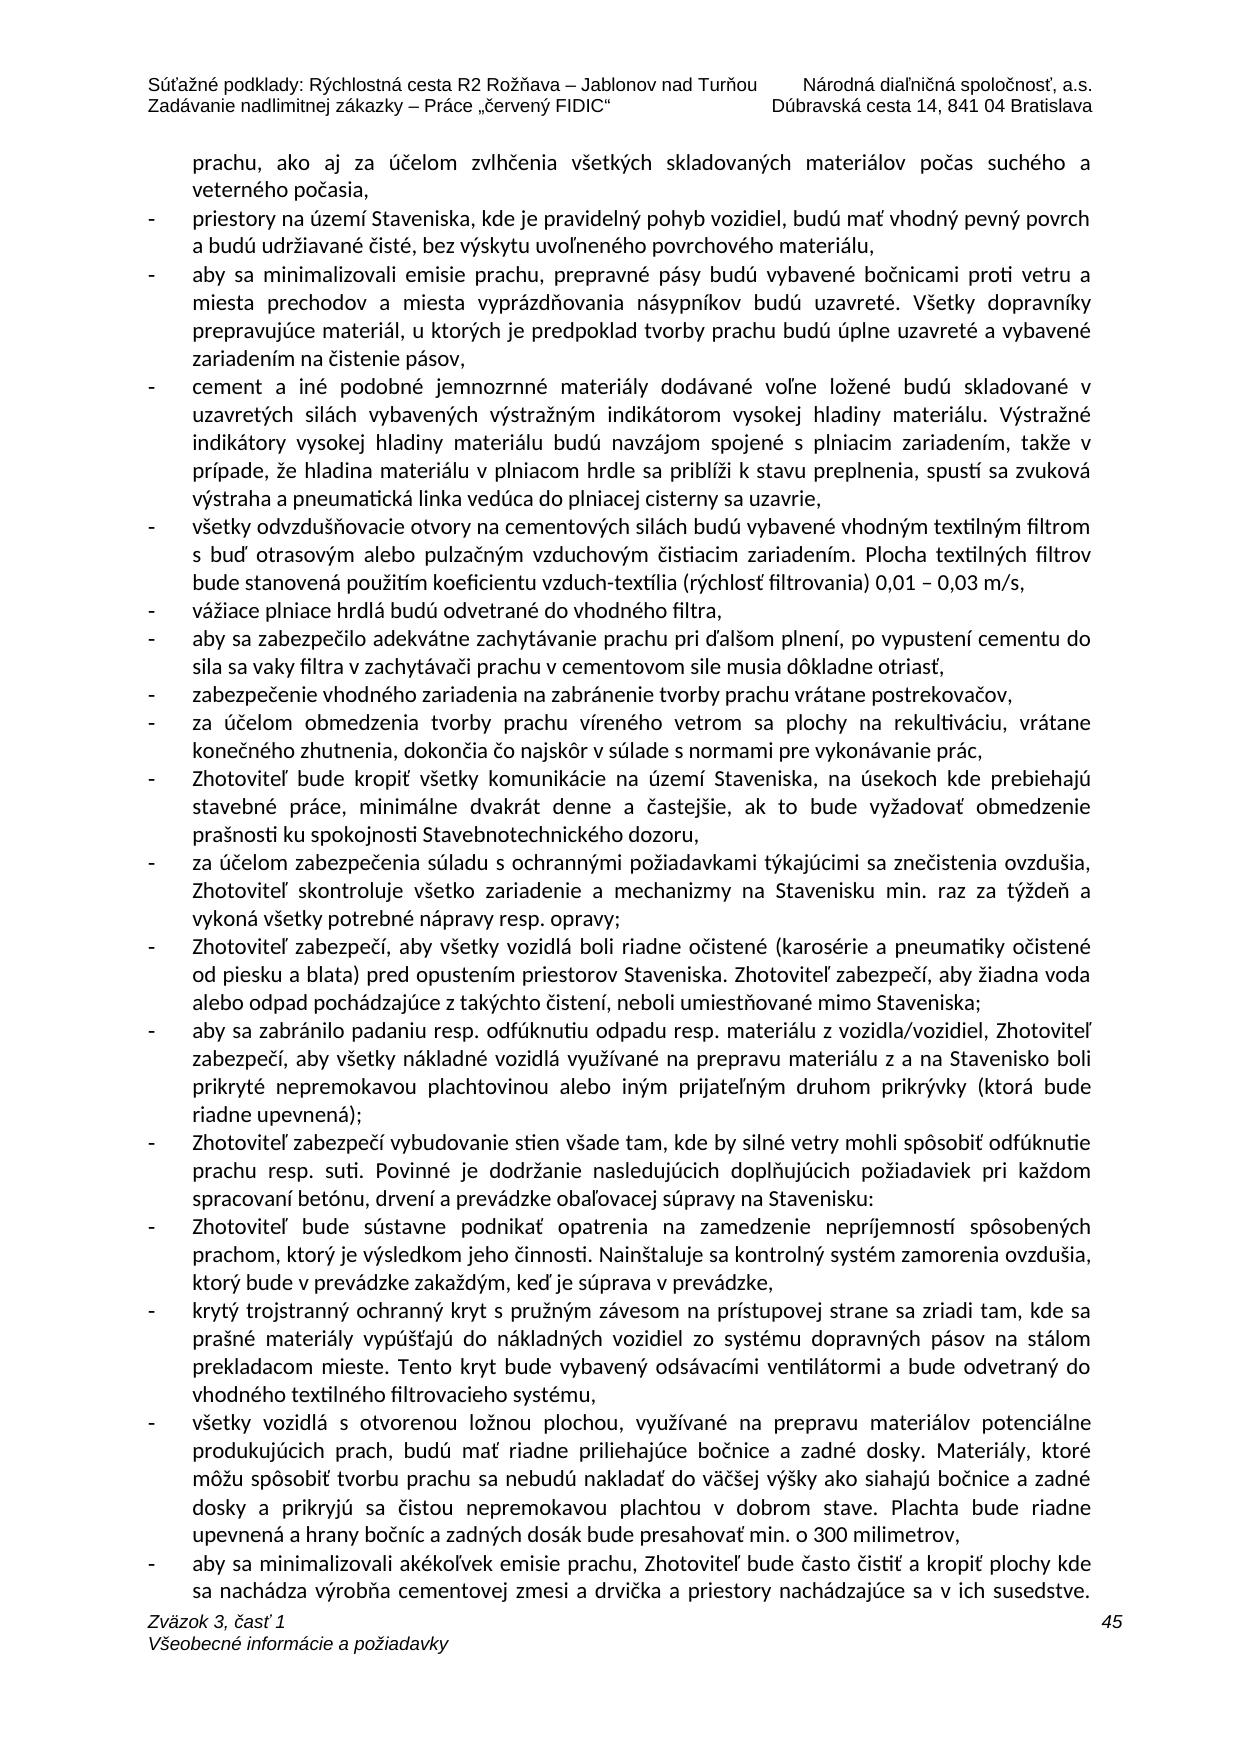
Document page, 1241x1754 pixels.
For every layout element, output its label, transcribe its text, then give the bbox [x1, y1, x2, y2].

list Zhotoviteľ bude kropiť všetky komunikácie na území Staveniska, na úsekoch kde prebiehajú stavebné práce, minimálne dvakrát denne a častejšie, ak to bude vyžadovať obmedzenie prašnosti ku spokojnosti Stavebnotechnického dozoru, [148, 764, 1093, 848]
list za účelom zabezpečenia súladu s ochrannými požiadavkami týkajúcimi sa znečistenia ovzdušia, Zhotoviteľ skontroluje všetko zariadenie a mechanizmy na Stavenisku min. raz za týždeň a vykoná všetky potrebné nápravy resp. opravy; [148, 848, 1093, 932]
list priestory na území Staveniska, kde je pravidelný pohyb vozidiel, budú mať vhodný pevný povrch a budú udržiavané čisté, bez výskytu uvoľneného povrchového materiálu, [148, 204, 1093, 260]
list Zhotoviteľ bude sústavne podnikať opatrenia na zamedzenie nepríjemností spôsobených prachom, ktorý je výsledkom jeho činnosti. Nainštaluje sa kontrolný systém zamorenia ovzdušia, ktorý bude v prevádzke zakaždým, keď je súprava v prevádzke, [148, 1212, 1093, 1296]
list vážiace plniace hrdlá budú odvetrané do vhodného filtra, [148, 596, 1093, 624]
list všetky odvzdušňovacie otvory na cementových silách budú vybavené vhodným textilným filtrom s buď otrasovým alebo pulzačným vzduchovým čistiacim zariadením. Plocha textilných filtrov bude stanovená použitím koeficientu vzduch-textília (rýchlosť filtrovania) 0,01 – 0,03 m/s, [148, 512, 1093, 596]
list za účelom obmedzenia tvorby prachu víreného vetrom sa plochy na rekultiváciu, vrátane konečného zhutnenia, dokončia čo najskôr v súlade s normami pre vykonávanie prác, [148, 708, 1093, 764]
list zabezpečenie vhodného zariadenia na zabránenie tvorby prachu vrátane postrekovačov, [148, 680, 1093, 708]
list Zhotoviteľ zabezpečí, aby všetky vozidlá boli riadne očistené (karosérie a pneumatiky očistené od piesku a blata) pred opustením priestorov Staveniska. Zhotoviteľ zabezpečí, aby žiadna voda alebo odpad pochádzajúce z takýchto čistení, neboli umiestňované mimo Staveniska; [148, 932, 1093, 1016]
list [148, 148, 1093, 204]
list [148, 1549, 1093, 1605]
list aby sa zabránilo padaniu resp. odfúknutiu odpadu resp. materiálu z vozidla/vozidiel, Zhotoviteľ zabezpečí, aby všetky nákladné vozidlá využívané na prepravu materiálu z a na Stavenisko boli prikryté nepremokavou plachtovinou alebo iným prijateľným druhom prikrývky (ktorá bude riadne upevnená); [148, 1016, 1093, 1128]
list Zhotoviteľ zabezpečí vybudovanie stien všade tam, kde by silné vetry mohli spôsobiť odfúknutie prachu resp. suti. Povinné je dodržanie nasledujúcich doplňujúcich požiadaviek pri každom spracovaní betónu, drvení a prevádzke obaľovacej súpravy na Stavenisku: [148, 1128, 1093, 1212]
list krytý trojstranný ochranný kryt s pružným závesom na prístupovej strane sa zriadi tam, kde sa prašné materiály vypúšťajú do nákladných vozidiel zo systému dopravných pásov na stálom prekladacom mieste. Tento kryt bude vybavený odsávacími ventilátormi a bude odvetraný do vhodného textilného filtrovacieho systému, [148, 1296, 1093, 1408]
list všetky vozidlá s otvorenou ložnou plochou, využívané na prepravu materiálov potenciálne produkujúcich prach, budú mať riadne priliehajúce bočnice a zadné dosky. Materiály, ktoré môžu spôsobiť tvorbu prachu sa nebudú nakladať do väčšej výšky ako siahajú bočnice a zadné dosky a prikryjú sa čistou nepremokavou plachtou v dobrom stave. Plachta bude riadne upevnená a hrany bočníc a zadných dosák bude presahovať min. o 300 milimetrov, [148, 1408, 1093, 1549]
list aby sa zabezpečilo adekvátne zachytávanie prachu pri ďalšom plnení, po vypustení cementu do sila sa vaky filtra v zachytávači prachu v cementovom sile musia dôkladne otriasť, [148, 624, 1093, 680]
list cement a iné podobné jemnozrnné materiály dodávané voľne ložené budú skladované v uzavretých silách vybavených výstražným indikátorom vysokej hladiny materiálu. Výstražné indikátory vysokej hladiny materiálu budú navzájom spojené s plniacim zariadením, takže v prípade, že hladina materiálu v plniacom hrdle sa priblíži k stavu preplnenia, spustí sa zvuková výstraha a pneumatická linka vedúca do plniacej cisterny sa uzavrie, [148, 372, 1093, 512]
list aby sa minimalizovali emisie prachu, prepravné pásy budú vybavené bočnicami proti vetru a miesta prechodov a miesta vyprázdňovania násypníkov budú uzavreté. Všetky dopravníky prepravujúce materiál, u ktorých je predpoklad tvorby prachu budú úplne uzavreté a vybavené zariadením na čistenie pásov, [148, 260, 1093, 372]
